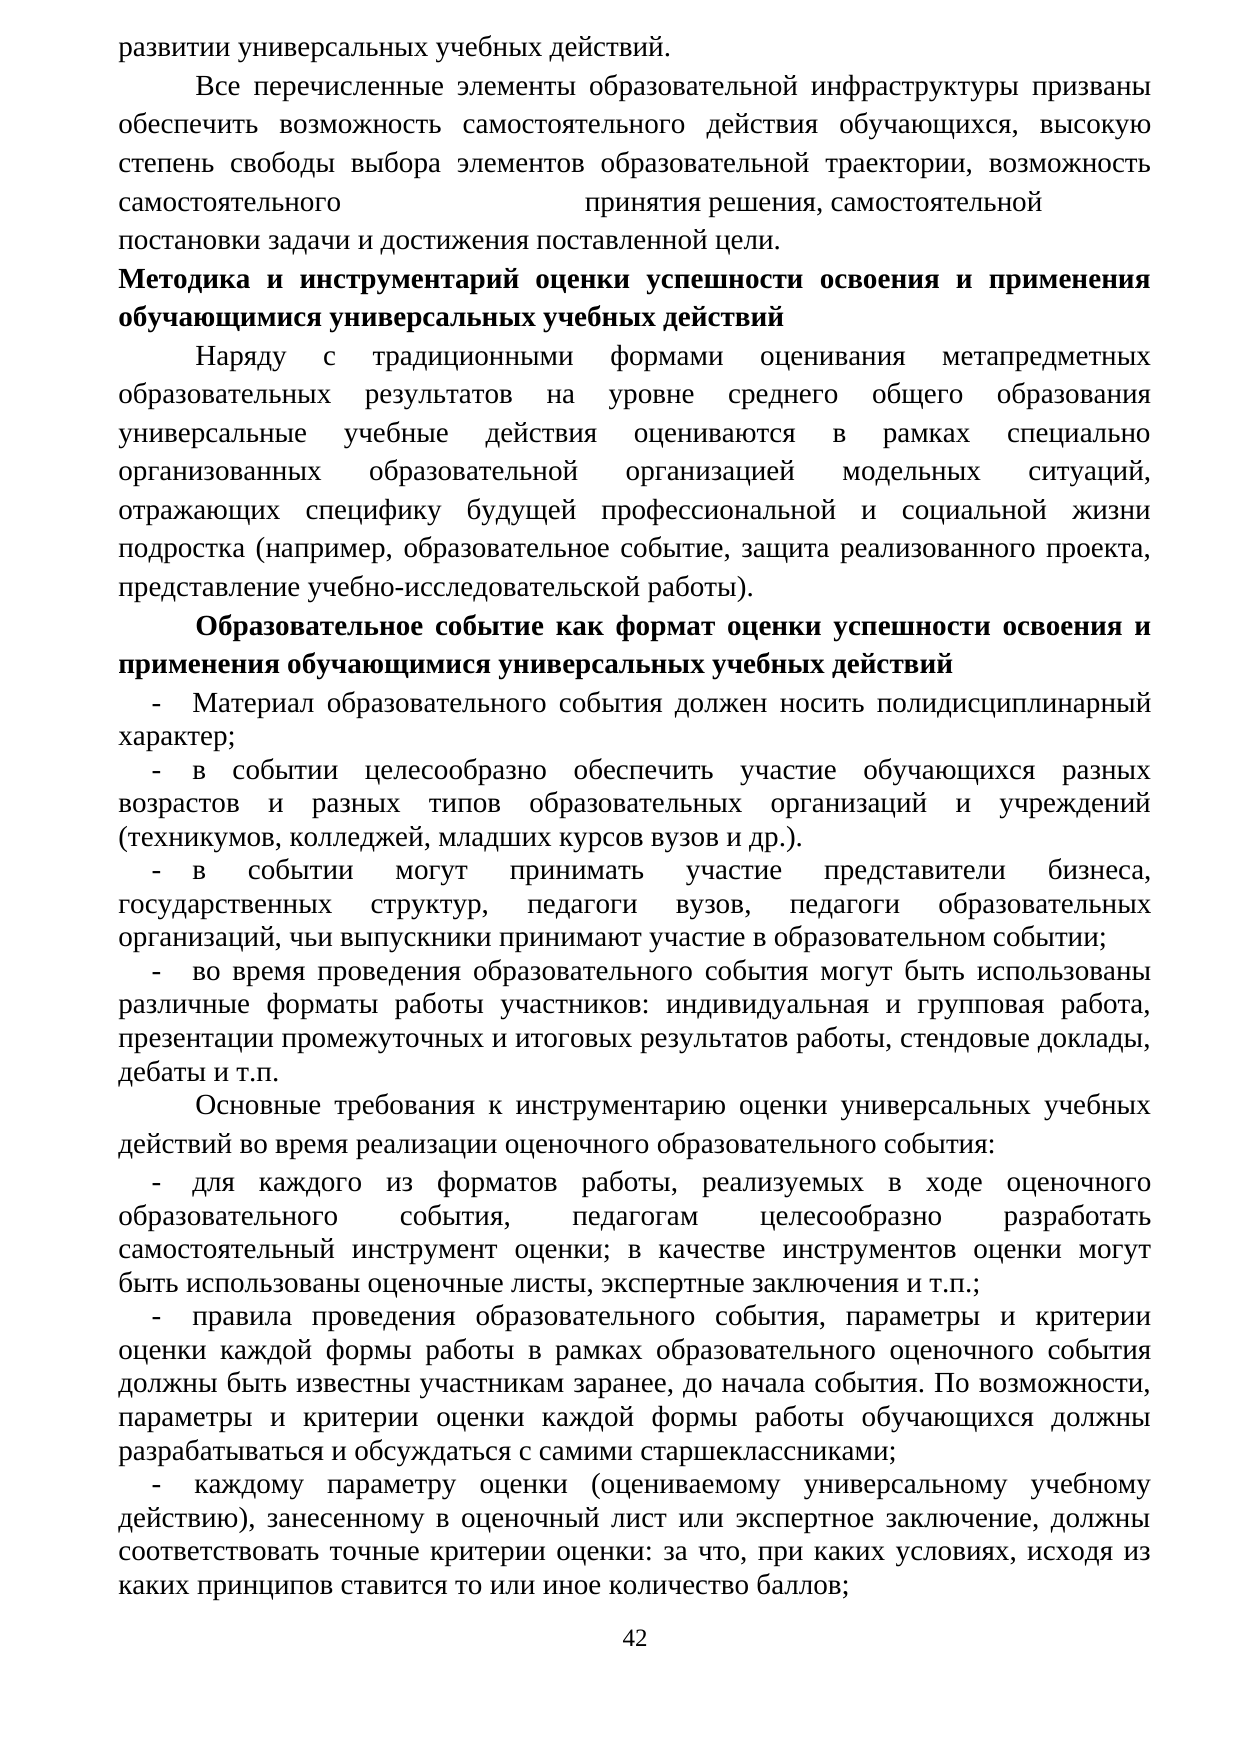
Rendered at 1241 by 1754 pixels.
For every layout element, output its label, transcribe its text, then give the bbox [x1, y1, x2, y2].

list Материал образовательного события должен носить полидисциплинарный характер; [118, 685, 1152, 752]
list для каждого из форматов работы, реализуемых в ходе оценочного образовательного события, педагогам целесообразно разработать самостоятельный инструмент оценки; в качестве инструментов оценки могут быть использованы оценочные листы, экспертные заключения и т.п.; [118, 1164, 1152, 1298]
list во время проведения образовательного события могут быть использованы различные форматы работы участников: индивидуальная и групповая работа, презентации промежуточных и итоговых результатов работы, стендовые доклады, дебаты и т.п. [118, 953, 1152, 1087]
list в событии могут принимать участие представители бизнеса, государственных структур, педагоги вузов, педагоги образовательных организаций, чьи выпускники принимают участие в образовательном событии; [118, 852, 1152, 953]
text Все перечисленные элементы образовательной инфраструктуры призваны обеспечить возможность самостоятельного действия обучающихся, высокую степень свободы выбора элементов образовательной траектории, возможность самостоятельного принятия решения, самостоятельной [118, 68, 1152, 217]
text Наряду с традиционными формами оценивания метапредметных образовательных результатов на уровне среднего общего образования универсальные учебные действия оцениваются в рамках специально организованных образовательной организацией модельных ситуаций, отражающих специфику будущей профессиональной и социальной жизни подростка (например, образовательное событие, защита реализованного проекта, представление учебно-исследовательской работы). [118, 338, 1152, 603]
list в событии целесообразно обеспечить участие обучающихся разных возрастов и разных типов образовательных организаций и учреждений (техникумов, колледжей, младших курсов вузов и др.). [118, 752, 1152, 852]
text Образовательное событие как формат оценки успешности освоения и применения обучающимися универсальных учебных действий [118, 608, 1152, 680]
list правила проведения образовательного события, параметры и критерии оценки каждой формы работы в рамках образовательного оценочного события должны быть известны участникам заранее, до начала события. По возможности, параметры и критерии оценки каждой формы работы обучающихся должны разрабатываться и обсуждаться с самими старшеклассниками; [118, 1298, 1152, 1466]
text постановки задачи и достижения поставленной цели. [118, 222, 1152, 256]
list каждому параметру оценки (оцениваемому универсальному учебному действию), занесенному в оценочный лист или экспертное заключение, должны соответствовать точные критерии оценки: за что, при каких условиях, исходя из каких принципов ставится то или иное количество баллов; [118, 1466, 1152, 1600]
text Основные требования к инструментарию оценки универсальных учебных действий во время реализации оценочного образовательного события: [118, 1087, 1152, 1159]
text Методика и инструментарий оценки успешности освоения и применения обучающимися универсальных учебных действий [118, 261, 1152, 333]
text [118, 29, 1152, 63]
